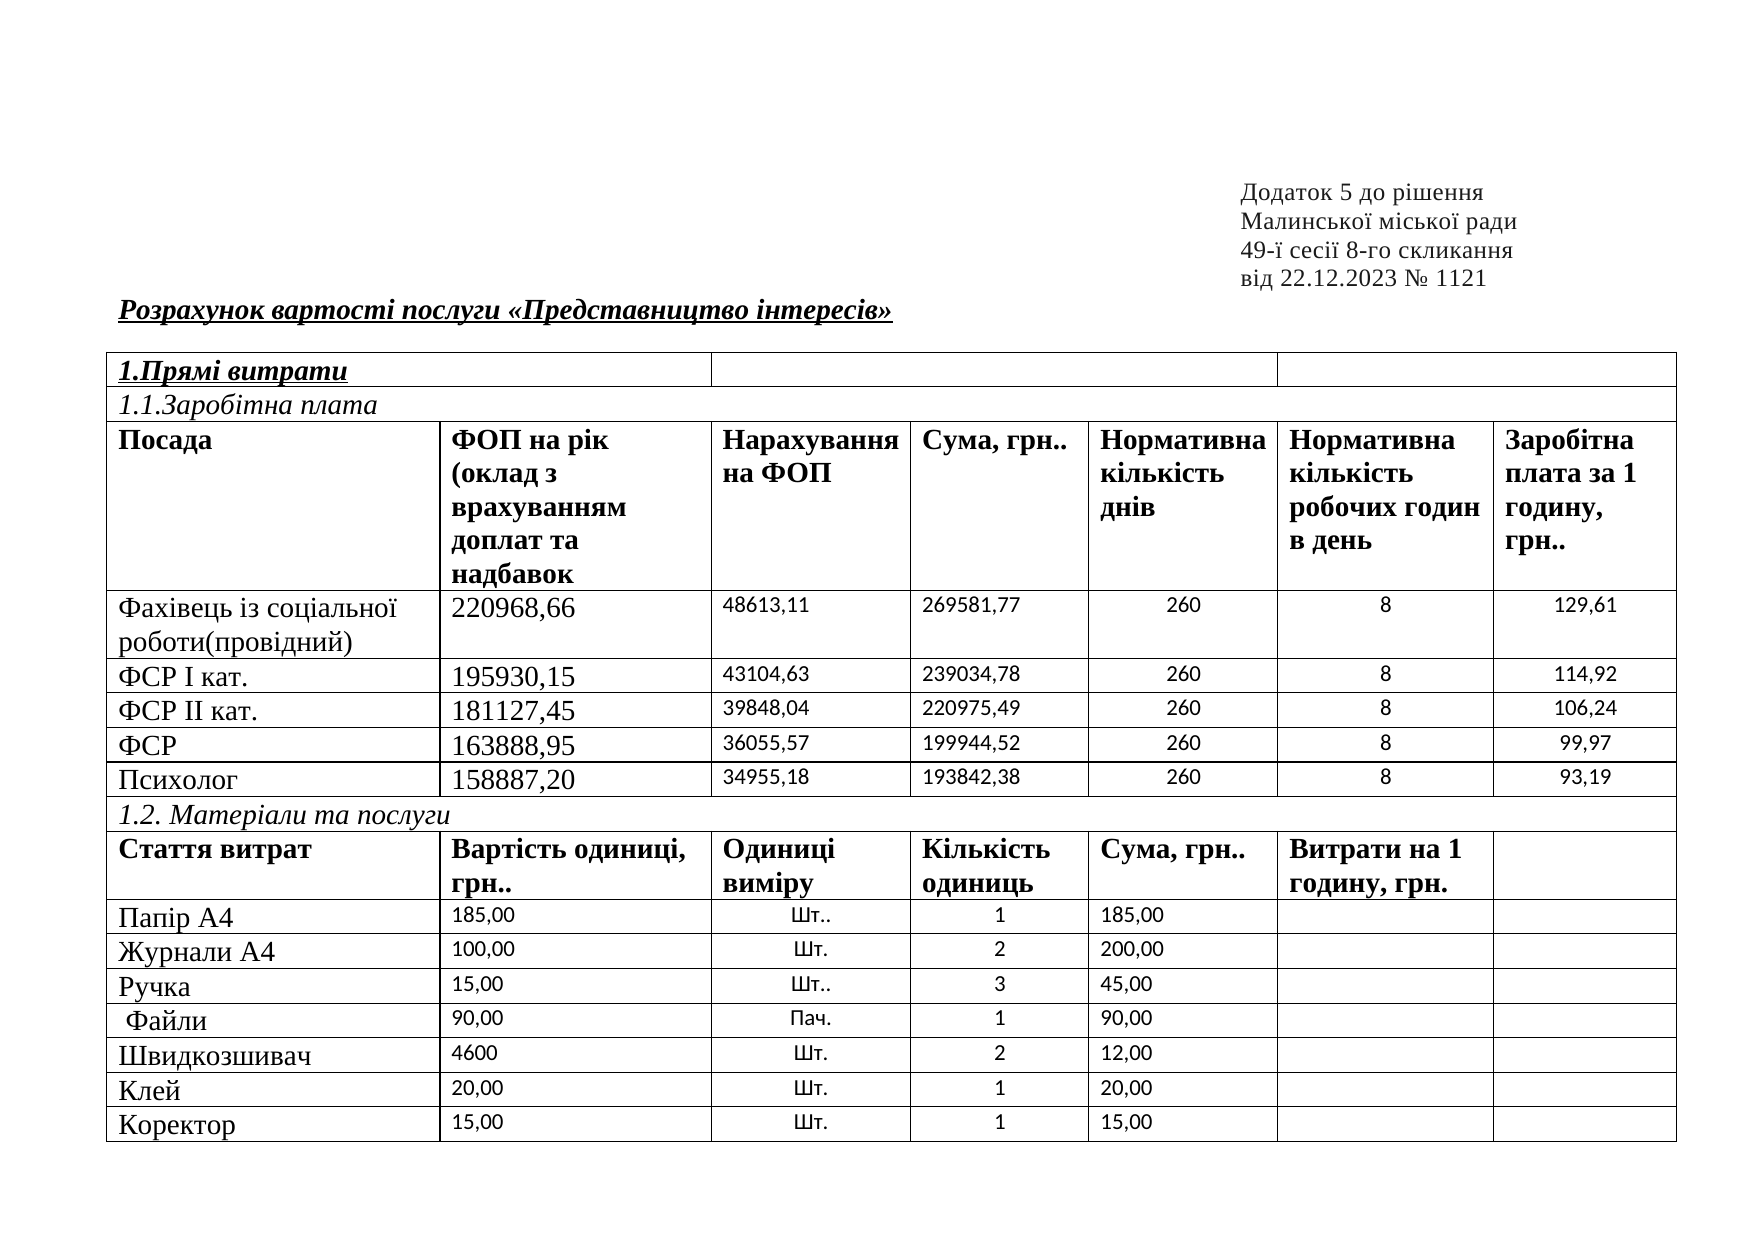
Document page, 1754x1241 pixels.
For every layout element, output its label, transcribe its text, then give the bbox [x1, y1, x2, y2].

table_cell 195930,15 [441, 659, 711, 692]
table_cell 1 [911, 1107, 1088, 1141]
table_cell Нормативна кількість робочих годин в день [1278, 422, 1493, 589]
table_cell 93,19 [1494, 763, 1676, 796]
table_cell [1494, 969, 1676, 1002]
table_cell [1494, 1073, 1676, 1106]
text Розрахунок вартості послуги «Представництво інтересів» [118, 292, 1636, 326]
table_cell 48613,11 [712, 591, 910, 658]
table_cell Коректор [107, 1107, 439, 1141]
table_cell ФСР І кат. [107, 659, 439, 692]
table_cell 90,00 [1089, 1004, 1277, 1037]
table_cell 1 [911, 1073, 1088, 1106]
table_cell 20,00 [1089, 1073, 1277, 1106]
table_cell 129,61 [1494, 591, 1676, 658]
table_cell Пач. [712, 1004, 910, 1037]
table_header [712, 353, 1277, 386]
table_cell 185,00 [441, 900, 711, 933]
table_header 1.Прямі витрати [107, 353, 711, 386]
text 49-ї сесії 8-го скликання [1240, 235, 1636, 263]
table_cell 185,00 [1089, 900, 1277, 933]
table_cell [1494, 900, 1676, 933]
table_cell 239034,78 [911, 659, 1088, 692]
table_cell [1278, 1073, 1493, 1106]
table_cell ФОП на рік (оклад з врахуванням доплат та надбавок [441, 422, 711, 589]
table_cell Шт. [712, 1073, 910, 1106]
table_cell Швидкозшивач [107, 1038, 439, 1072]
table_cell 2 [911, 934, 1088, 968]
table_cell [1278, 969, 1493, 1002]
table_cell 106,24 [1494, 693, 1676, 727]
table_cell [1278, 1004, 1493, 1037]
table_cell 15,00 [441, 969, 711, 1002]
table_cell 8 [1278, 728, 1493, 761]
table_cell Нарахування на ФОП [712, 422, 910, 589]
table_cell 260 [1089, 728, 1277, 761]
table_cell 220975,49 [911, 693, 1088, 727]
table_cell 158887,20 [441, 763, 711, 796]
table_cell 260 [1089, 693, 1277, 727]
table_cell [1494, 934, 1676, 968]
table_cell Ручка [107, 969, 439, 1002]
table_cell [1494, 1107, 1676, 1141]
table_cell [1278, 934, 1493, 968]
table_cell 100,00 [441, 934, 711, 968]
table_cell Витрати на 1 годину, грн. [1278, 832, 1493, 899]
table_cell [1494, 1004, 1676, 1037]
table_cell Шт. [712, 1038, 910, 1072]
table_cell 260 [1089, 659, 1277, 692]
table_cell Сума, грн.. [1089, 832, 1277, 899]
table_cell 90,00 [441, 1004, 711, 1037]
table_cell 1.2. Матеріали та послуги [107, 797, 1676, 831]
table_cell Журнали А4 [107, 934, 439, 968]
table_cell 1.1.Заробітна плата [107, 387, 1676, 421]
text від 22.12.2023 № 1121 [1240, 263, 1636, 292]
table_cell 43104,63 [712, 659, 910, 692]
table_cell Сума, грн.. [911, 422, 1088, 589]
table_cell Файли [107, 1004, 439, 1037]
table_cell 269581,77 [911, 591, 1088, 658]
table_cell Кількість одиниць [911, 832, 1088, 899]
table_cell 1 [911, 900, 1088, 933]
table_cell 12,00 [1089, 1038, 1277, 1072]
table_cell Посада [107, 422, 439, 589]
table_cell Фахівець із соціальної роботи(провідний) [107, 591, 439, 658]
table_cell Клей [107, 1073, 439, 1106]
table_cell Шт. [712, 934, 910, 968]
table_cell Шт.. [712, 969, 910, 1002]
table_cell Шт.. [712, 900, 910, 933]
table_cell 260 [1089, 763, 1277, 796]
table_cell Шт. [712, 1107, 910, 1141]
table_header [1278, 353, 1676, 386]
table_cell [1278, 1107, 1493, 1141]
table_cell 193842,38 [911, 763, 1088, 796]
table_cell 36055,57 [712, 728, 910, 761]
table_cell [1494, 832, 1676, 899]
table_cell 8 [1278, 693, 1493, 727]
table_cell Вартість одиниці, грн.. [441, 832, 711, 899]
table_cell [1278, 900, 1493, 933]
table_cell 163888,95 [441, 728, 711, 761]
table_cell Психолог [107, 763, 439, 796]
table_cell 3 [911, 969, 1088, 1002]
table_cell 220968,66 [441, 591, 711, 658]
table_cell 34955,18 [712, 763, 910, 796]
table_cell 15,00 [1089, 1107, 1277, 1141]
table_cell Заробітна плата за 1 годину, грн.. [1494, 422, 1676, 589]
table_cell 181127,45 [441, 693, 711, 727]
table_cell 8 [1278, 763, 1493, 796]
table_cell ФСР [107, 728, 439, 761]
table_cell 45,00 [1089, 969, 1277, 1002]
table_cell 4600 [441, 1038, 711, 1072]
table_cell [1494, 1038, 1676, 1072]
table_cell 199944,52 [911, 728, 1088, 761]
table_cell 1 [911, 1004, 1088, 1037]
text Додаток 5 до рішення [1240, 177, 1636, 206]
table_cell Нормативна кількість днів [1089, 422, 1277, 589]
table_cell 8 [1278, 659, 1493, 692]
table_cell Стаття витрат [107, 832, 439, 899]
table_cell 99,97 [1494, 728, 1676, 761]
table_cell 20,00 [441, 1073, 711, 1106]
table_cell 2 [911, 1038, 1088, 1072]
table_cell Папір А4 [107, 900, 439, 933]
table_cell ФСР ІІ кат. [107, 693, 439, 727]
table_cell 15,00 [441, 1107, 711, 1141]
table_cell [1278, 1038, 1493, 1072]
table_cell Одиниці виміру [712, 832, 910, 899]
table_cell 39848,04 [712, 693, 910, 727]
table_cell 114,92 [1494, 659, 1676, 692]
text Малинської міської ради [1240, 206, 1636, 235]
table_cell 8 [1278, 591, 1493, 658]
table_cell 260 [1089, 591, 1277, 658]
table_cell 200,00 [1089, 934, 1277, 968]
